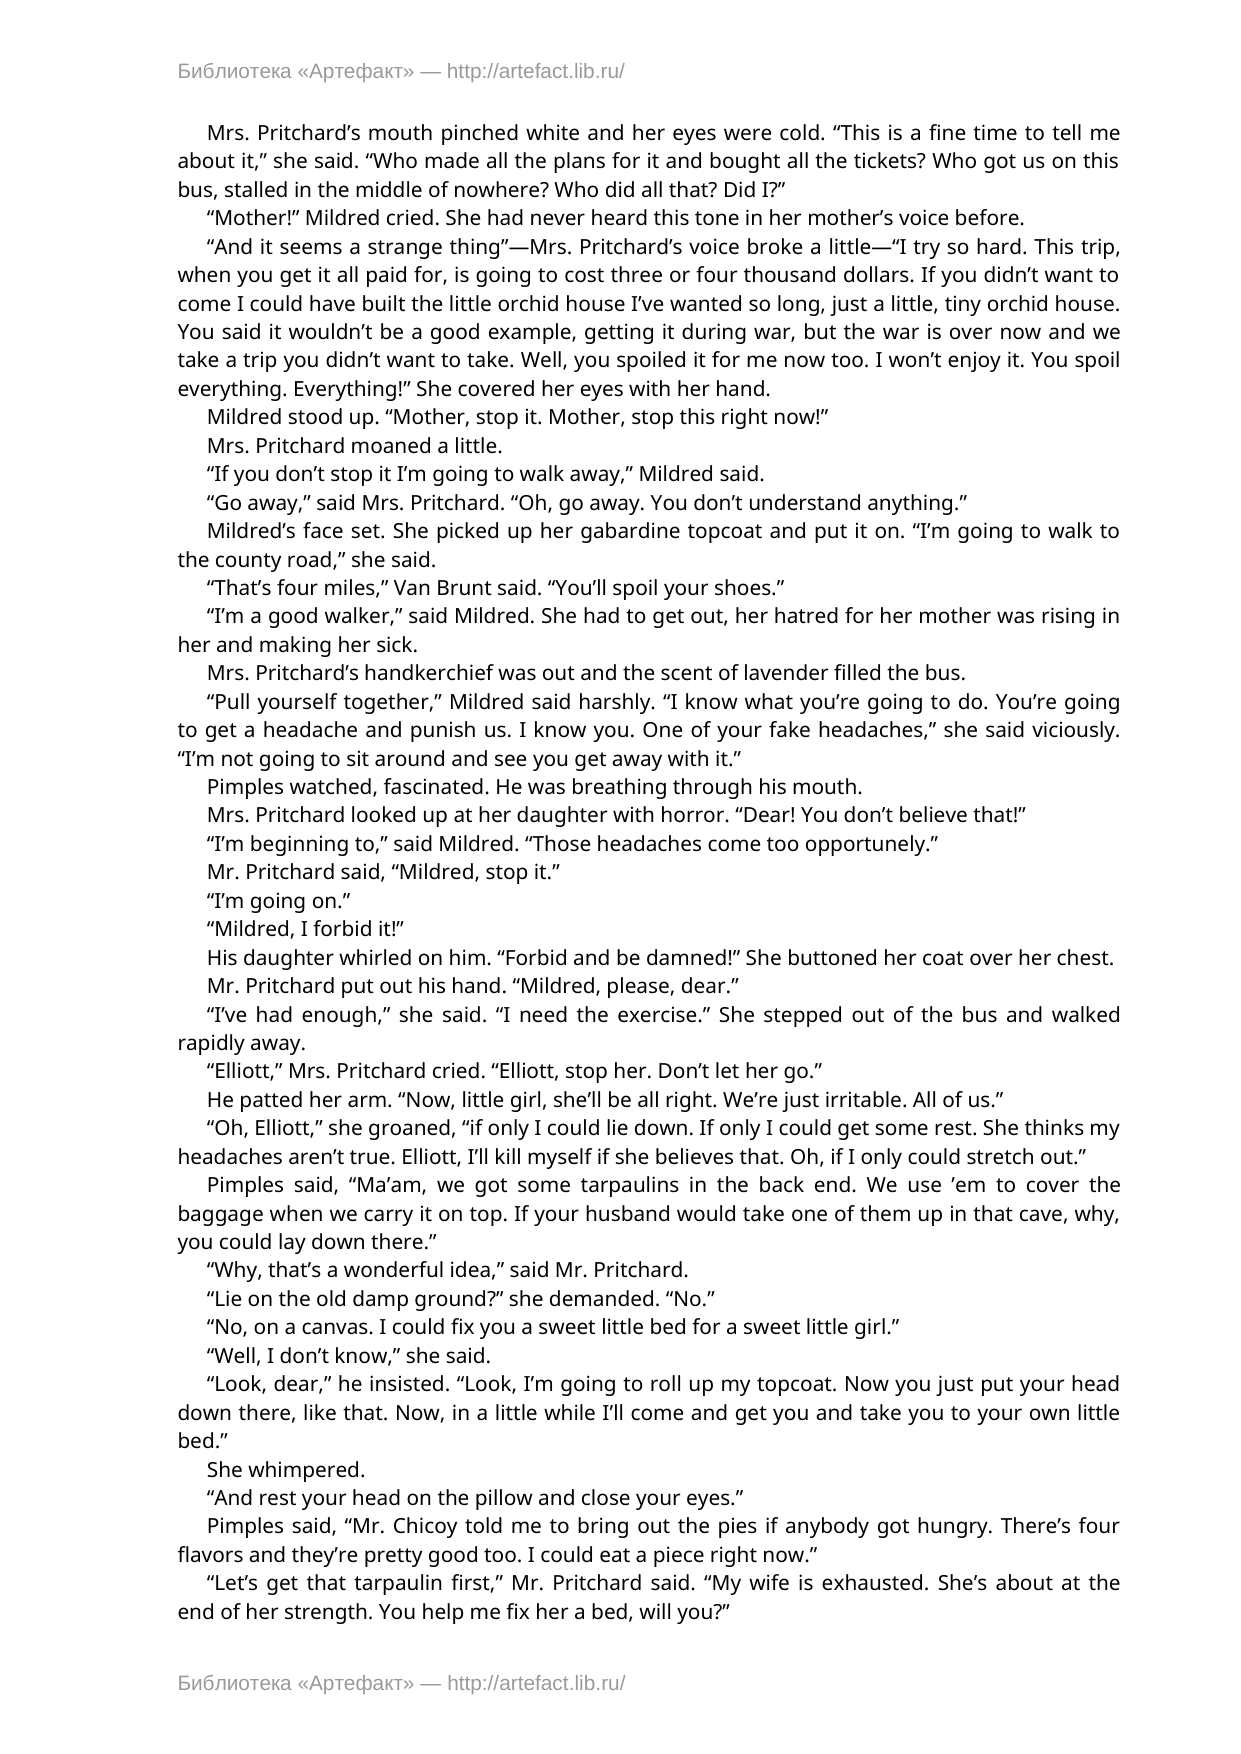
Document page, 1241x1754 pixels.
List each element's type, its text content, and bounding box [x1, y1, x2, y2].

text “Pull yourself together,” Mildred said harshly. “I know what you’re going to do. You’re going to get a headache and punish us. I know you. One of your fake headaches,” she said viciously. “I’m not going to sit around and see you get away with it.” [177, 687, 1122, 772]
text Mr. Pritchard put out his hand. “Mildred, please, dear.” [177, 971, 1122, 1000]
text He patted her arm. “Now, little girl, she’ll be all right. We’re just irritable. All of us.” [177, 1085, 1122, 1113]
text “Elliott,” Mrs. Pritchard cried. “Elliott, stop her. Don’t let her go.” [177, 1057, 1122, 1085]
text “Oh, Elliott,” she groaned, “if only I could lie down. If only I could get some rest. She thinks my headaches aren’t true. Elliott, I’ll kill myself if she believes that. Oh, if I only could stretch out.” [177, 1113, 1122, 1170]
text Pimples watched, fascinated. He was breathing through his mouth. [177, 772, 1122, 801]
text “Go away,” said Mrs. Pritchard. “Oh, go away. You don’t understand anything.” [177, 488, 1122, 516]
text “Look, dear,” he insisted. “Look, I’m going to roll up my topcoat. Now you just put your head down there, like that. Now, in a little while I’ll come and get you and take you to your own little bed.” [177, 1369, 1122, 1455]
text Mrs. Pritchard’s handkerchief was out and the scent of lavender filled the bus. [177, 658, 1122, 687]
text She whimpered. [177, 1455, 1122, 1483]
text “And rest your head on the pillow and close your eyes.” [177, 1483, 1122, 1512]
text Mr. Pritchard said, “Mildred, stop it.” [177, 857, 1122, 886]
text Mrs. Pritchard moaned a little. [177, 431, 1122, 459]
text “Well, I don’t know,” she said. [177, 1341, 1122, 1369]
text “I’m going on.” [177, 886, 1122, 914]
text Mildred’s face set. She picked up her gabardine topcoat and put it on. “I’m going to walk to the county road,” she said. [177, 516, 1122, 573]
text “I’m beginning to,” said Mildred. “Those headaches come too opportunely.” [177, 829, 1122, 857]
text “Let’s get that tarpaulin first,” Mr. Pritchard said. “My wife is exhausted. She’s about at the end of her strength. You help me fix her a bed, will you?” [177, 1568, 1122, 1625]
text “Mildred, I forbid it!” [177, 914, 1122, 943]
text “Lie on the old damp ground?” she demanded. “No.” [177, 1284, 1122, 1312]
text “And it seems a strange thing”—Mrs. Pritchard’s voice broke a little—“I try so hard. This trip, when you get it all paid for, is going to cost three or four thousand dollars. If you didn’t want to come I could have built the little orchid house I’ve wanted so long, just a little, tiny orchid house. You said it wouldn’t be a good example, getting it during war, but the war is over now and we take a trip you didn’t want to take. Well, you spoiled it for me now too. I won’t enjoy it. You spoil everything. Everything!” She covered her eyes with her hand. [177, 232, 1122, 402]
text Mrs. Pritchard’s mouth pinched white and her eyes were cold. “This is a fine time to tell me about it,” she said. “Who made all the plans for it and bought all the tickets? Who got us on this bus, stalled in the middle of nowhere? Who did all that? Did I?” [177, 118, 1122, 203]
text Pimples said, “Ma’am, we got some tarpaulins in the back end. We use ’em to cover the baggage when we carry it on top. If your husband would take one of them up in that cave, why, you could lay down there.” [177, 1170, 1122, 1256]
text Mildred stood up. “Mother, stop it. Mother, stop this right now!” [177, 402, 1122, 431]
text “That’s four miles,” Van Brunt said. “You’ll spoil your shoes.” [177, 573, 1122, 602]
text “I’ve had enough,” she said. “I need the exercise.” She stepped out of the bus and walked rapidly away. [177, 1000, 1122, 1057]
text “Mother!” Mildred cried. She had never heard this tone in her mother’s voice before. [177, 203, 1122, 232]
text “I’m a good walker,” said Mildred. She had to get out, her hatred for her mother was rising in her and making her sick. [177, 602, 1122, 658]
text “If you don’t stop it I’m going to walk away,” Mildred said. [177, 459, 1122, 488]
text Mrs. Pritchard looked up at her daughter with horror. “Dear! You don’t believe that!” [177, 801, 1122, 829]
text Pimples said, “Mr. Chicoy told me to bring out the pies if anybody got hungry. There’s four flavors and they’re pretty good too. I could eat a piece right now.” [177, 1512, 1122, 1568]
text “No, on a canvas. I could fix you a sweet little bed for a sweet little girl.” [177, 1312, 1122, 1341]
text “Why, that’s a wonderful idea,” said Mr. Pritchard. [177, 1256, 1122, 1284]
text His daughter whirled on him. “Forbid and be damned!” She buttoned her coat over her chest. [177, 943, 1122, 971]
